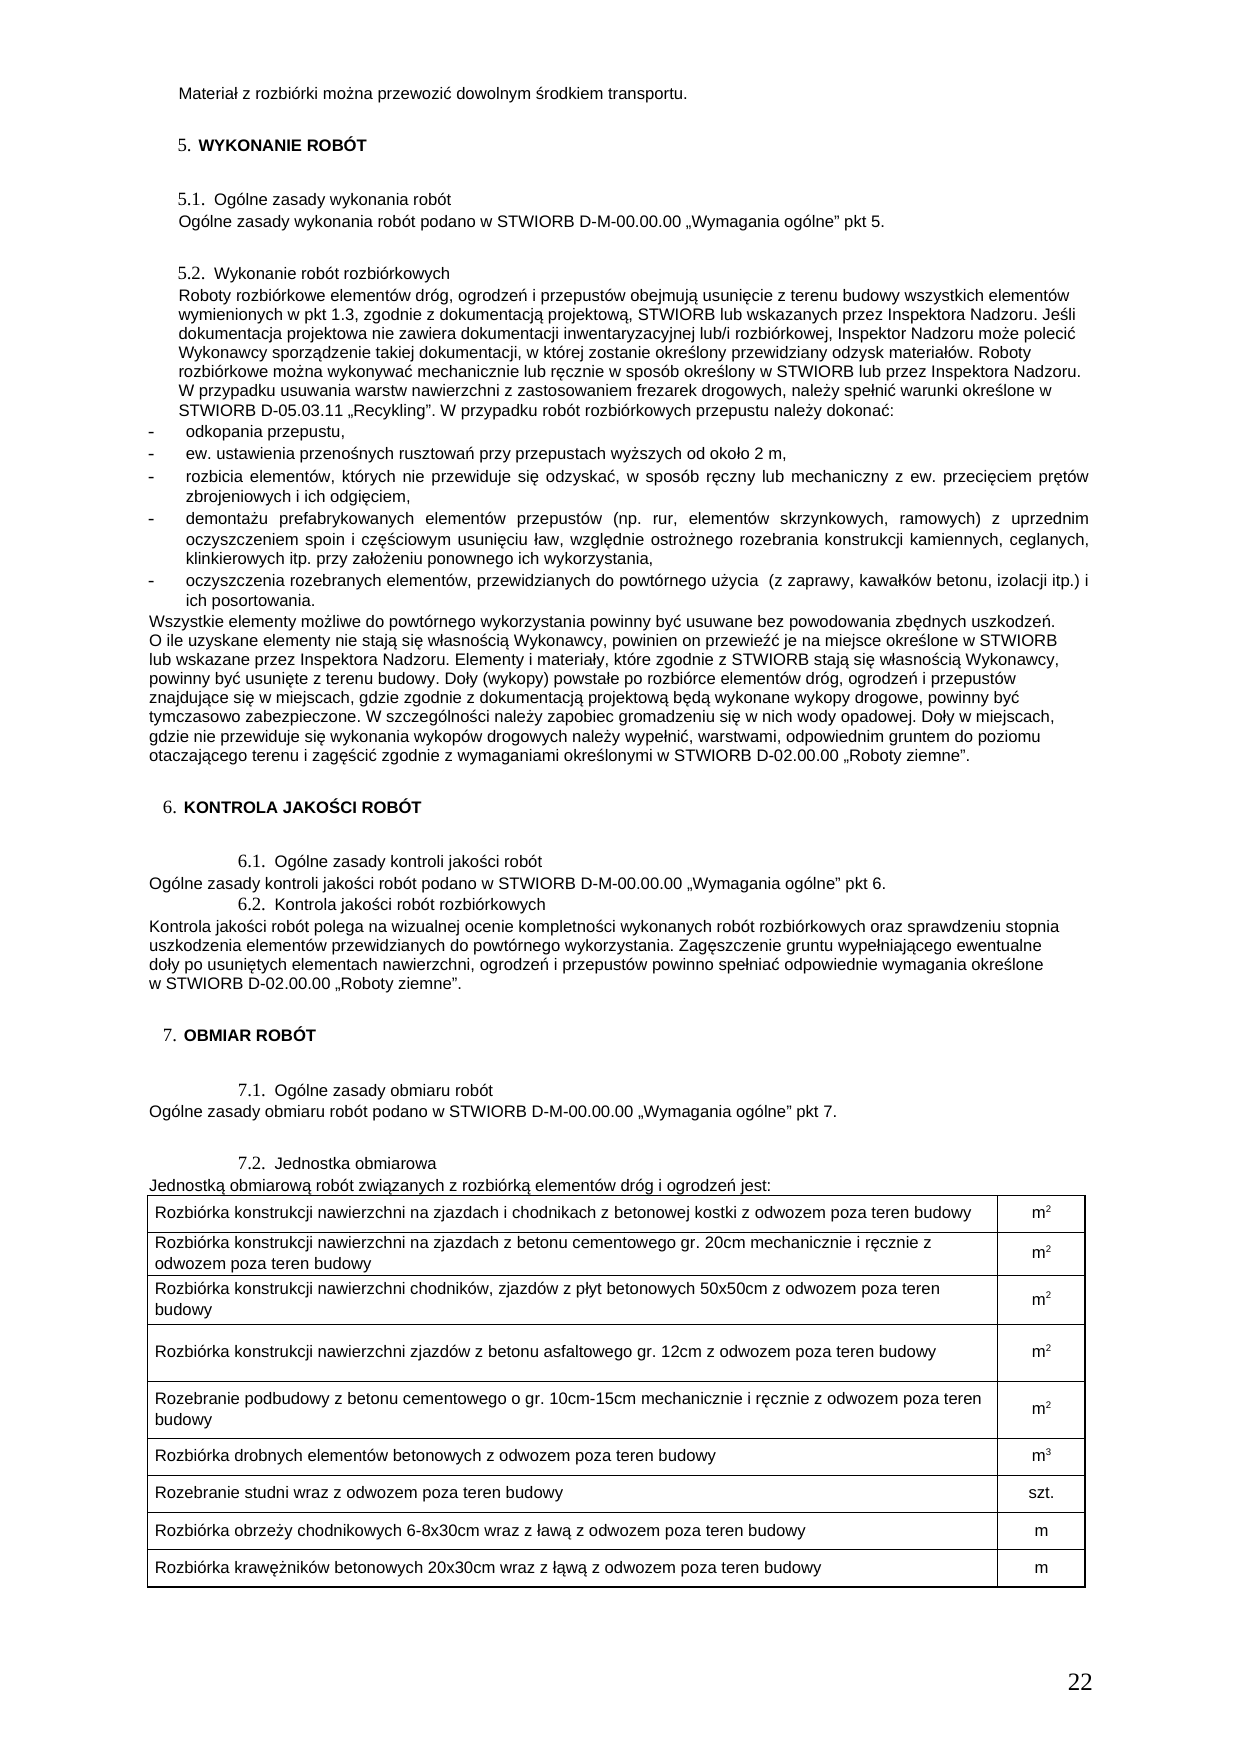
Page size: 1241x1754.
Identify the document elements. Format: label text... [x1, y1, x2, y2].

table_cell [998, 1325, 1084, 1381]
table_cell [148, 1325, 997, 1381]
text Materiał z rozbiórki można przewozić dowolnym środkiem transportu. [178, 83, 1090, 103]
list Ogólne zasady obmiaru robót [238, 1078, 1092, 1100]
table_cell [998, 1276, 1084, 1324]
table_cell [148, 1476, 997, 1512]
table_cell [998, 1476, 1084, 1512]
text Ogólne zasady kontroli jakości robót podano w STWIORB D-M-00.00.00 „Wymagania ogólne” pkt 6. [149, 874, 1090, 893]
list Kontrola jakości robót rozbiórkowych [238, 893, 1092, 914]
list demontażu prefabrykowanych elementów przepustów (np. rur, elementów skrzynkowych, ramowych) z uprzednim oczyszczeniem spoin i częściowym usunięciu ław, względnie ostrożnego rozebrania konstrukcji kamiennych, ceglanych, klinkierowych itp. przy założeniu ponownego ich wykorzystania, [148, 507, 1090, 568]
list odkopania przepustu, [148, 419, 1090, 441]
list oczyszczenia rozebranych elementów, przewidzianych do powtórnego użycia (z zaprawy, kawałków betonu, izolacji itp.) i ich posortowania. [148, 569, 1090, 610]
list Ogólne zasady kontroli jakości robót [238, 850, 1092, 872]
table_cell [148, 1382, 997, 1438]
list ew. ustawienia przenośnych rusztowań przy przepustach wyższych od około 2 m, [148, 442, 1090, 464]
list WYKONANIE ROBÓT [177, 134, 1092, 155]
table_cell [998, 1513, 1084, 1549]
text Ogólne zasady obmiaru robót podano w STWIORB D-M-00.00.00 „Wymagania ogólne” pkt 7. [149, 1102, 1090, 1121]
list OBMIAR ROBÓT [163, 1024, 1092, 1046]
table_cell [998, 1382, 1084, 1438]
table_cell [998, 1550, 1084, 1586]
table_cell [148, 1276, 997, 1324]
text Wszystkie elementy możliwe do powtórnego wykorzystania powinny być usuwane bez powodowania zbędnych uszkodzeń. O ile uzyskane elementy nie stają się własnością Wykonawcy, powinien on przewieźć je na miejsce określone w STWIORB lub wskazane przez Inspektora Nadzoru. Elementy i materiały, które zgodnie z STWIORB stają się własnością Wykonawcy, powinny być usunięte z terenu budowy. Doły (wykopy) powstałe po rozbiórce elementów dróg, ogrodzeń i przepustów znajdujące się w miejscach, gdzie zgodnie z dokumentacją projektową będą wykonane wykopy drogowe, powinny być tymczasowo zabezpieczone. W szczególności należy zapobiec gromadzeniu się w nich wody opadowej. Doły w miejscach, gdzie nie przewiduje się wykonania wykopów drogowych należy wypełnić, warstwami, odpowiednim gruntem do poziomu otaczającego terenu i zagęścić zgodnie z wymaganiami określonymi w STWIORB D-02.00.00 „Roboty ziemne”. [149, 611, 1060, 765]
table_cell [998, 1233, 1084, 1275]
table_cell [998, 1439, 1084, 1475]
list rozbicia elementów, których nie przewiduje się odzyskać, w sposób ręczny lub mechaniczny z ew. przecięciem prętów zbrojeniowych i ich odgięciem, [148, 465, 1090, 506]
list Jednostka obmiarowa [238, 1152, 1092, 1174]
list KONTROLA JAKOŚCI ROBÓT [163, 796, 1092, 817]
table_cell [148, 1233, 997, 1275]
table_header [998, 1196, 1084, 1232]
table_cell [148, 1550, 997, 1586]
text Ogólne zasady wykonania robót podano w STWIORB D-M-00.00.00 „Wymagania ogólne” pkt 5. [178, 212, 1090, 231]
text Jednostką obmiarową robót związanych z rozbiórką elementów dróg i ogrodzeń jest: [149, 1176, 1090, 1195]
text Roboty rozbiórkowe elementów dróg, ogrodzeń i przepustów obejmują usunięcie z terenu budowy wszystkich elementów wymienionych w pkt 1.3, zgodnie z dokumentacją projektową, STWIORB lub wskazanych przez Inspektora Nadzoru. Jeśli dokumentacja projektowa nie zawiera dokumentacji inwentaryzacyjnej lub/i rozbiórkowej, Inspektor Nadzoru może polecić Wykonawcy sporządzenie takiej dokumentacji, w której zostanie określony przewidziany odzysk materiałów. Roboty rozbiórkowe można wykonywać mechanicznie lub ręcznie w sposób określony w STWIORB lub przez Inspektora Nadzoru. W przypadku usuwania warstw nawierzchni z zastosowaniem frezarek drogowych, należy spełnić warunki określone w STWIORB D-05.03.11 „Recykling”. W przypadku robót rozbiórkowych przepustu należy dokonać: [178, 285, 1090, 419]
text Kontrola jakości robót polega na wizualnej ocenie kompletności wykonanych robót rozbiórkowych oraz sprawdzeniu stopnia uszkodzenia elementów przewidzianych do powtórnego wykorzystania. Zagęszczenie gruntu wypełniającego ewentualne doły po usuniętych elementach nawierzchni, ogrodzeń i przepustów powinno spełniać odpowiednie wymagania określone w STWIORB D-02.00.00 „Roboty ziemne”. [149, 916, 1060, 993]
list Ogólne zasady wykonania robót [177, 188, 1092, 210]
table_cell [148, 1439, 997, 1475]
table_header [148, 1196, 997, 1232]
list Wykonanie robót rozbiórkowych [177, 262, 1092, 283]
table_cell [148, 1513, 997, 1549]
